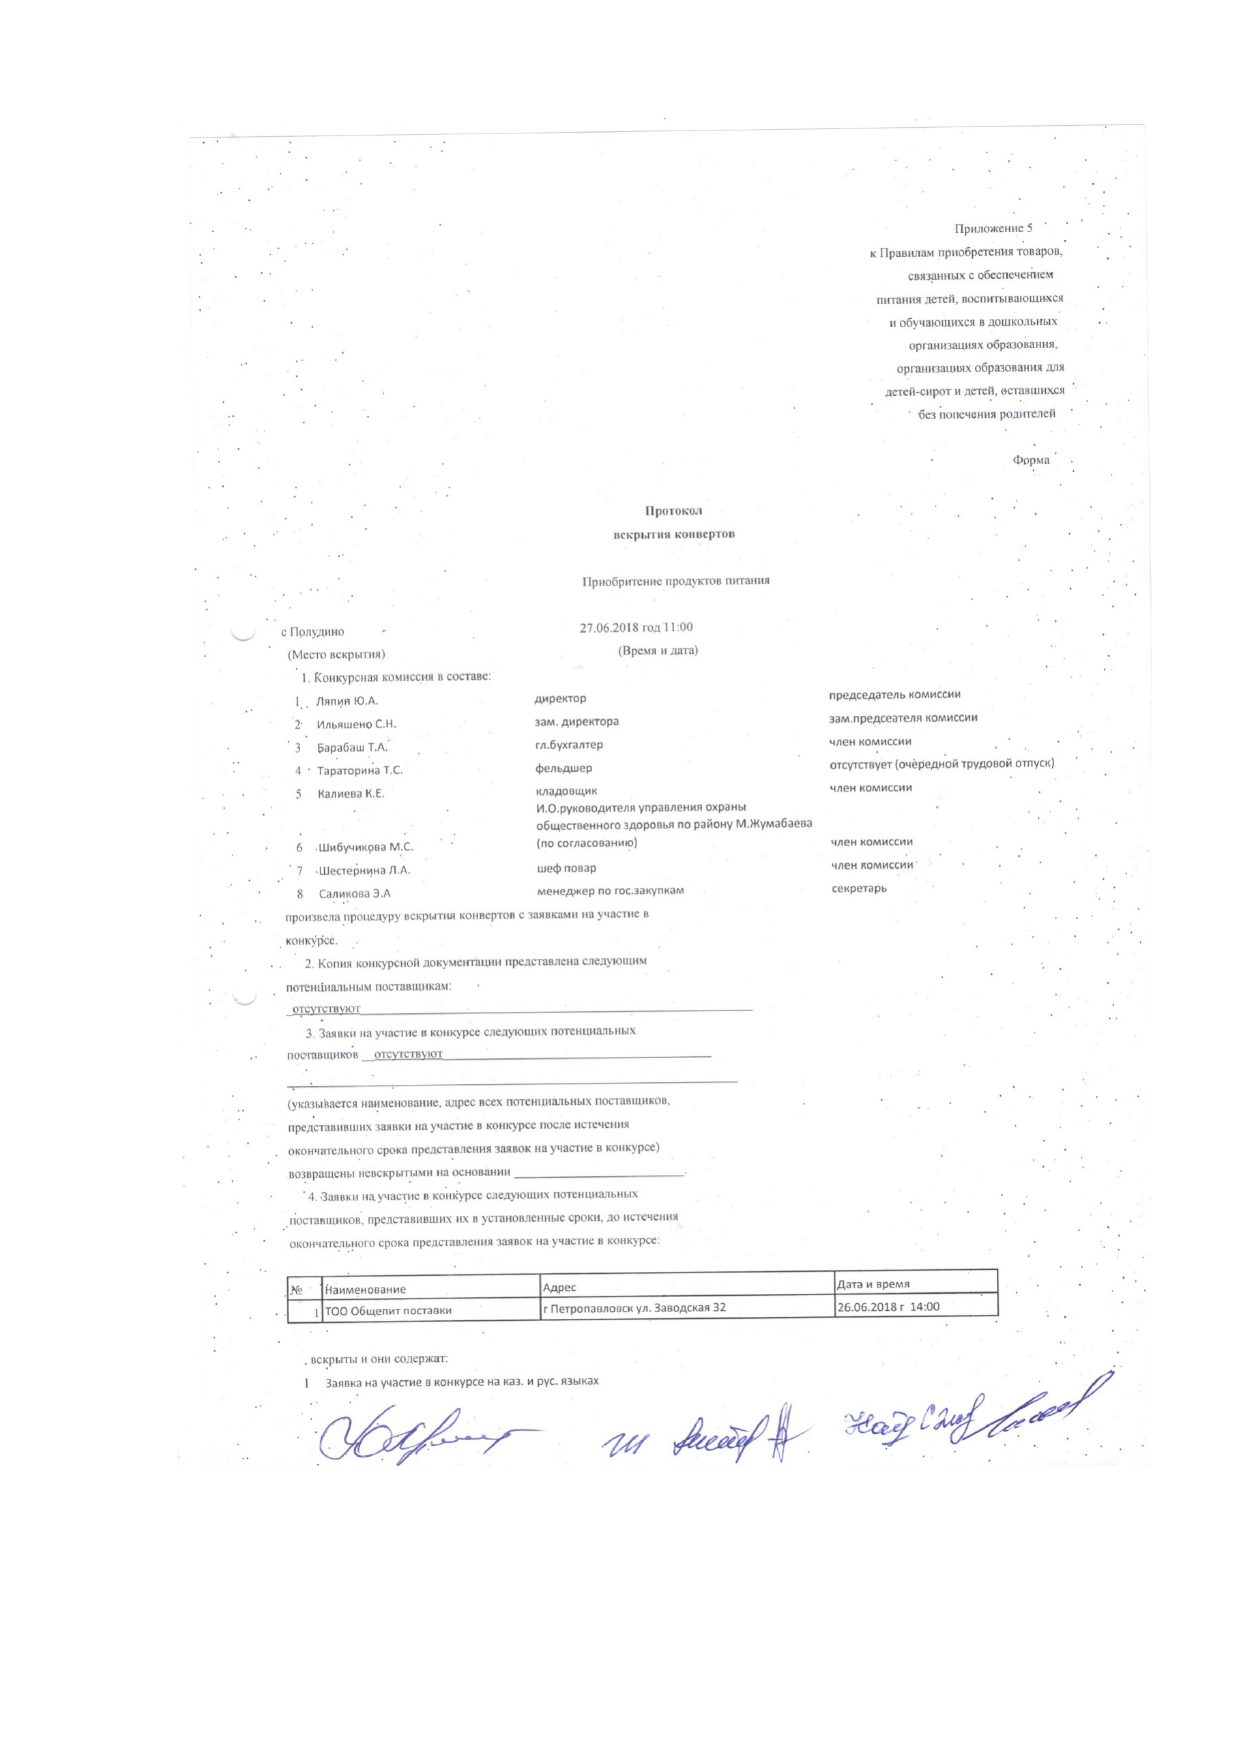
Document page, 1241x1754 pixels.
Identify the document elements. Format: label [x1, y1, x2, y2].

picture [177, 118, 1152, 1470]
